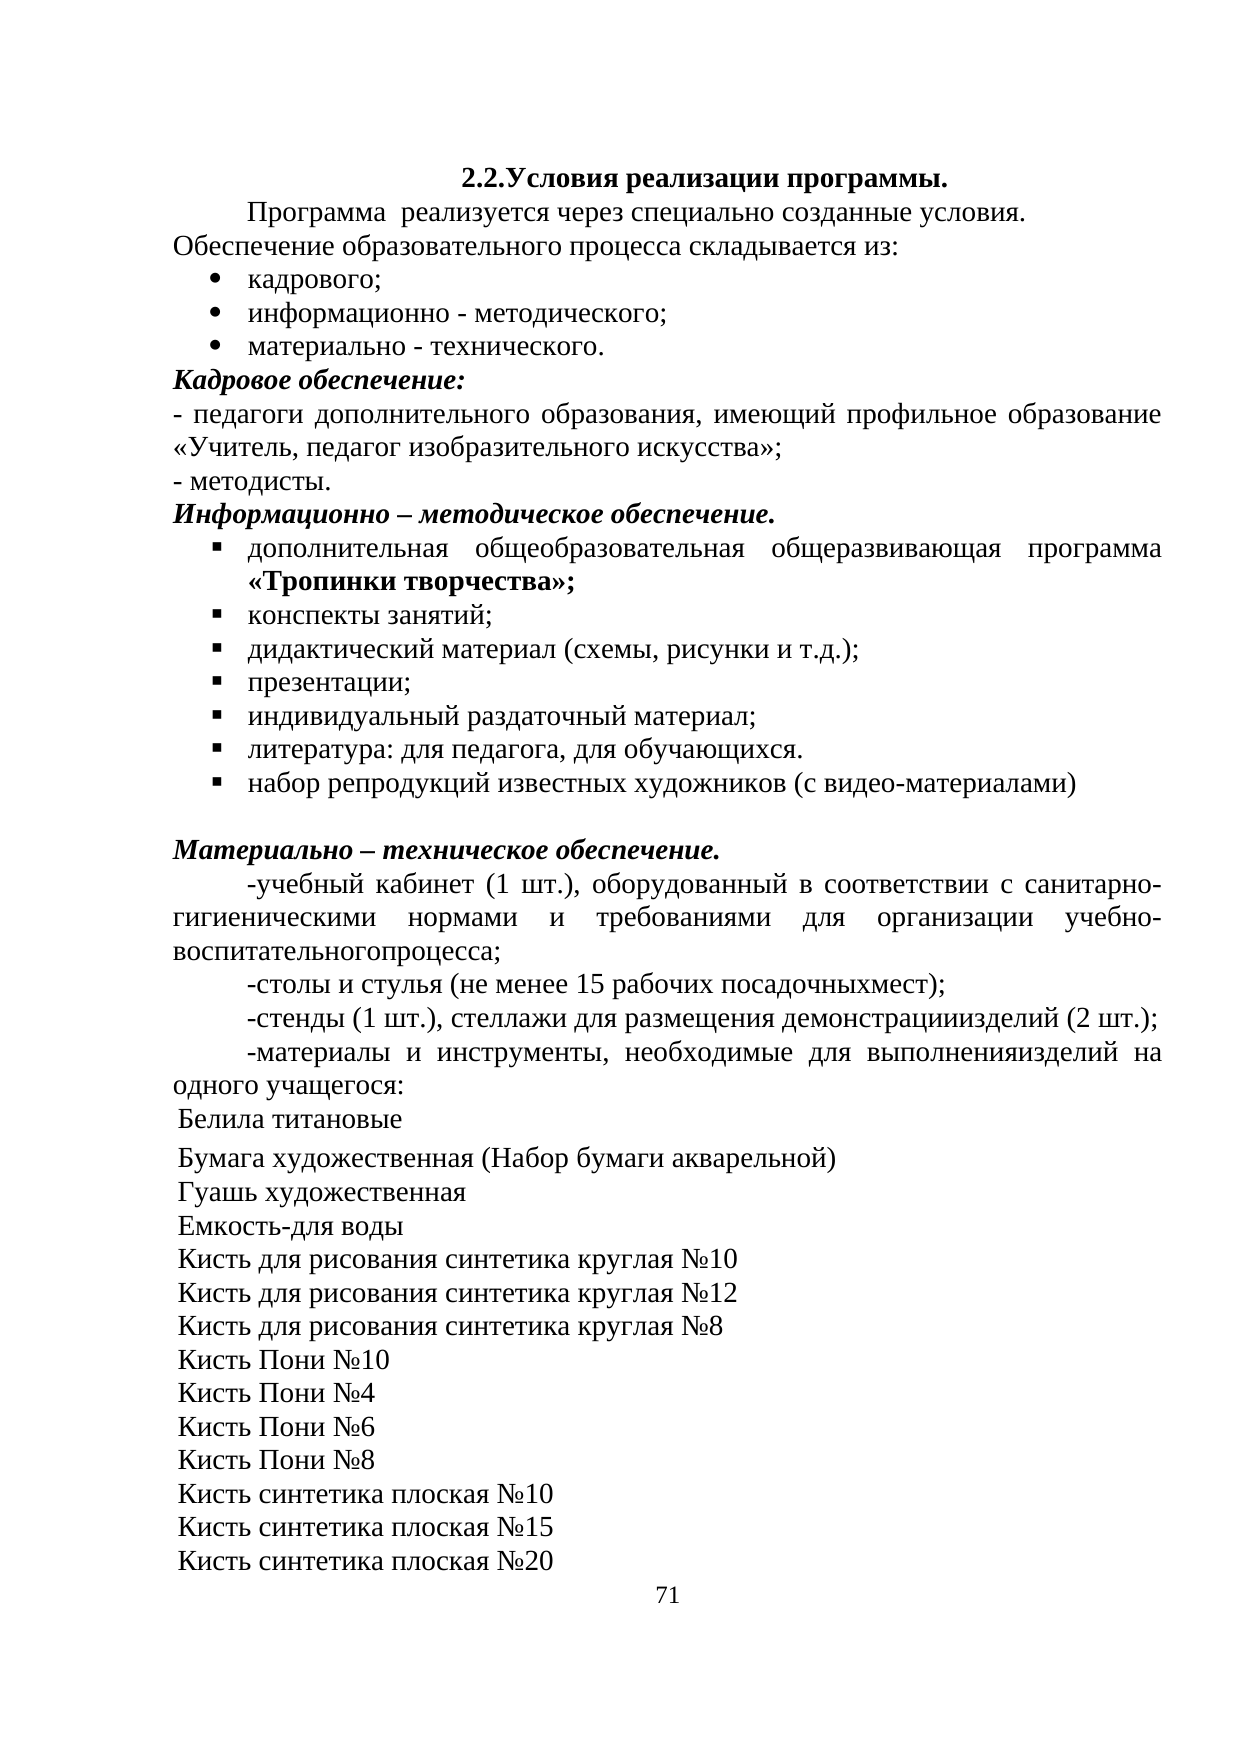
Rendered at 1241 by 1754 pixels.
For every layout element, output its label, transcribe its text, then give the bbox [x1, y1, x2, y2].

list дидактический материал (схемы, рисунки и т.д.); [210, 631, 1163, 664]
table_cell Кисть синтетика плоская №15 [166, 1510, 1169, 1543]
table_header Белила титановые [166, 1101, 1169, 1134]
text Материально – техническое обеспечение. [173, 832, 1163, 866]
table_cell Емкость-для воды [166, 1208, 1169, 1241]
table_cell Гуашь художественная [166, 1174, 1169, 1208]
table_cell Бумага художественная (Набор бумаги акварельной) [166, 1134, 1169, 1174]
list конспекты занятий; [210, 597, 1163, 631]
list презентации; [210, 664, 1163, 698]
text 2.2.Условия реализации программы. [173, 161, 1163, 194]
list информационно - методического; [210, 295, 1163, 328]
text - педагоги дополнительного образования, имеющий профильное образование «Учитель, педагог изобразительного искусства»; [173, 396, 1163, 463]
list кадрового; [210, 261, 1163, 295]
table_cell Кисть Пони №8 [166, 1443, 1169, 1476]
text -материалы и инструменты, необходимые для выполненияизделий на одного учащегося: [173, 1034, 1163, 1101]
text Программа реализуется через специально созданные условия. [173, 194, 1163, 228]
text Обеспечение образовательного процесса складывается из: [173, 228, 1163, 261]
table_cell Кисть Пони №10 [166, 1342, 1169, 1375]
table_cell Кисть Пони №6 [166, 1409, 1169, 1442]
text Кадровое обеспечение: [173, 362, 1163, 396]
list дополнительная общеобразовательная общеразвивающая программа «Тропинки творчества»; [210, 530, 1163, 597]
table_cell Кисть синтетика плоская №10 [166, 1476, 1169, 1509]
list материально - технического. [210, 328, 1163, 362]
text -стенды (1 шт.), стеллажи для размещения демонстрацииизделий (2 шт.); [173, 1000, 1163, 1034]
table_cell Кисть Пони №4 [166, 1375, 1169, 1409]
text -учебный кабинет (1 шт.), оборудованный в соответствии с санитарно-гигиеническими нормами и требованиями для организации учебно-воспитательногопроцесса; [173, 866, 1163, 967]
text - методисты. [173, 463, 1163, 496]
text -столы и стулья (не менее 15 рабочих посадочныхмест); [173, 967, 1163, 1000]
text Информационно – методическое обеспечение. [173, 496, 1163, 530]
table_cell Кисть синтетика плоская №20 [166, 1543, 1169, 1577]
list литература: для педагога, для обучающихся. [210, 732, 1163, 765]
list набор репродукций известных художников (с видео-материалами) [210, 765, 1163, 799]
table_cell Кисть для рисования синтетика круглая №8 [166, 1308, 1169, 1342]
list индивидуальный раздаточный материал; [210, 698, 1163, 732]
table_cell Кисть для рисования синтетика круглая №12 [166, 1275, 1169, 1308]
table_cell Кисть для рисования синтетика круглая №10 [166, 1241, 1169, 1275]
